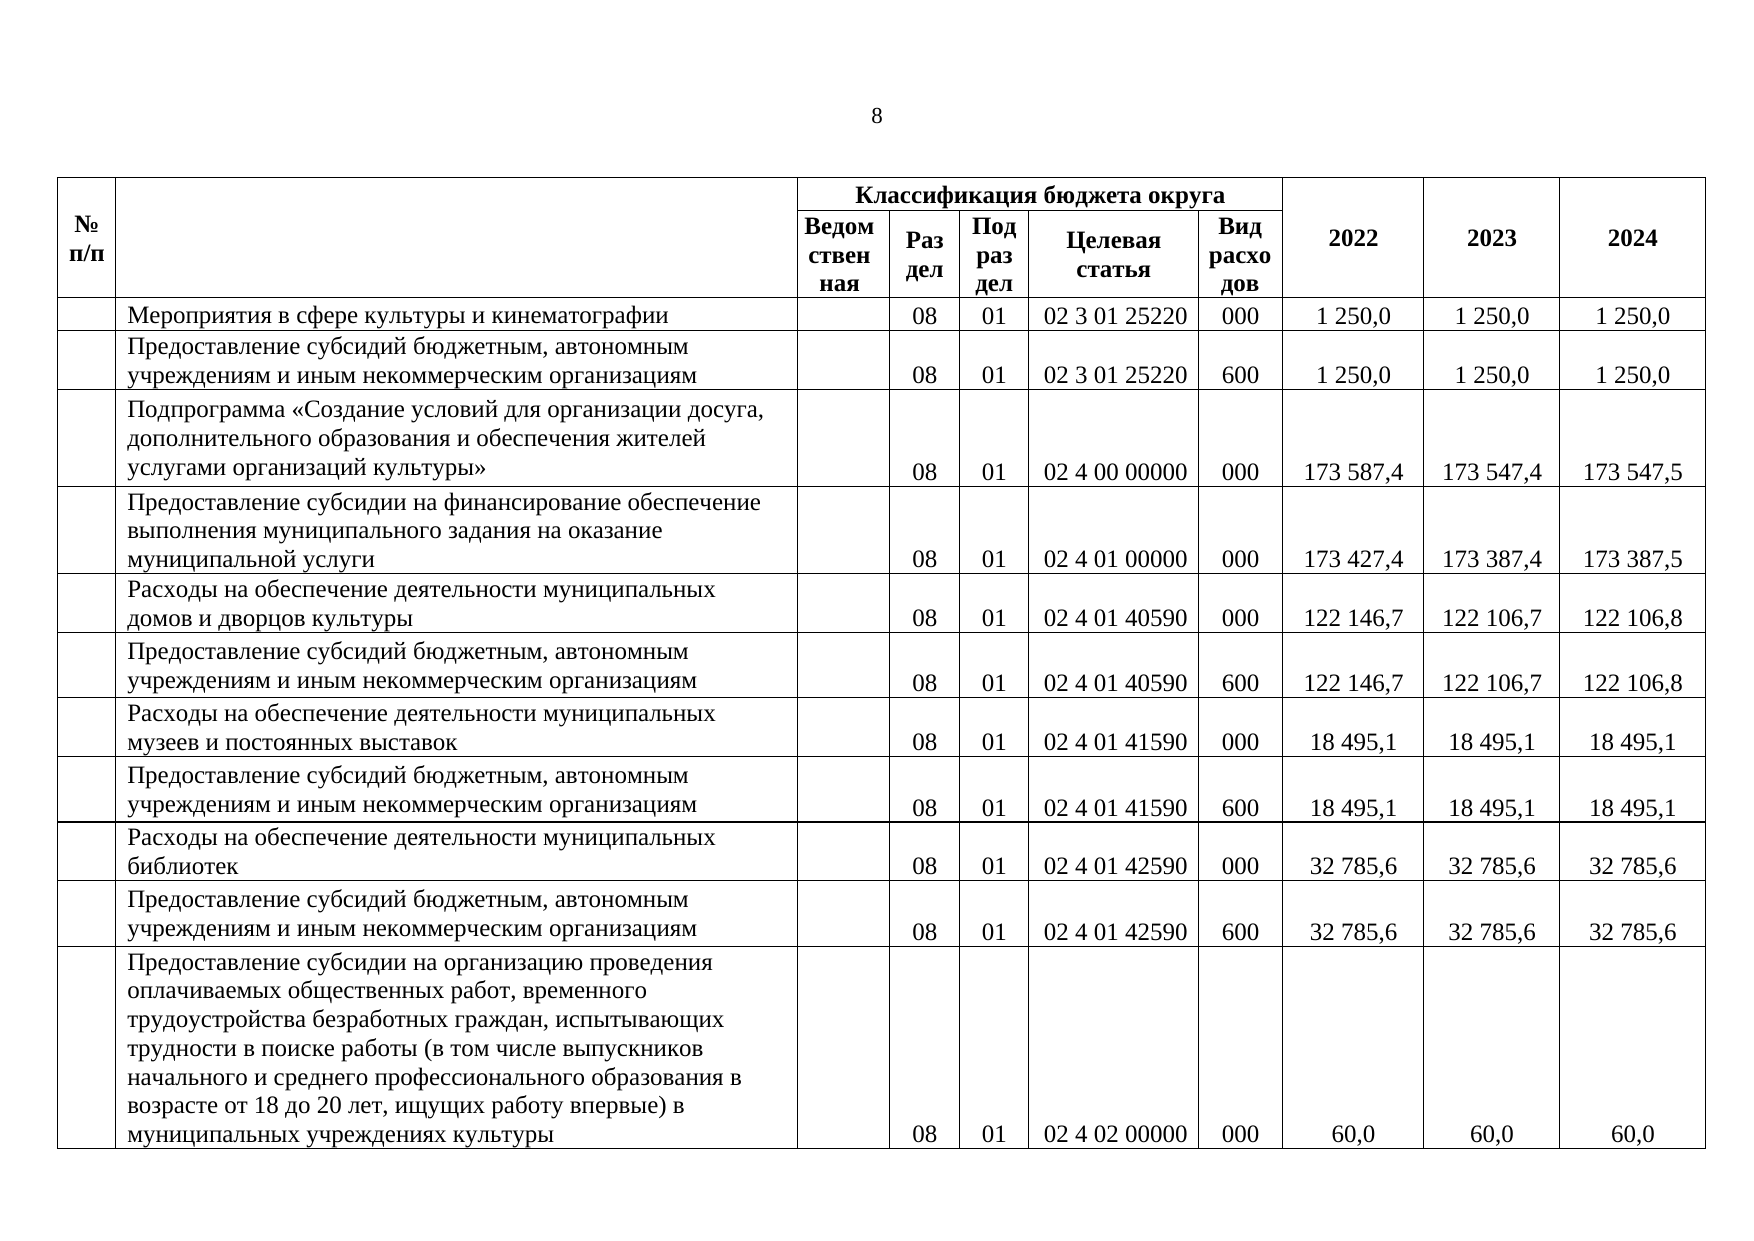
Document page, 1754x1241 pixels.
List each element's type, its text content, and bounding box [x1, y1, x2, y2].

table_header [116, 178, 797, 297]
table_cell 000 [1199, 487, 1282, 573]
table_cell [798, 823, 889, 880]
table_cell Мероприятия в сфере культуры и кинематографии [116, 298, 797, 330]
table_cell 01 [960, 633, 1028, 697]
table_cell 02 4 01 00000 [1029, 487, 1198, 573]
table_cell 08 [890, 823, 959, 880]
table_cell 18 495,1 [1424, 757, 1559, 821]
table_cell 173 587,4 [1283, 390, 1423, 486]
table_cell 173 547,5 [1560, 390, 1705, 486]
table_cell 32 785,6 [1424, 823, 1559, 880]
table_cell 08 [890, 390, 959, 486]
table_cell [798, 331, 889, 389]
table_cell Раз дел [890, 211, 959, 297]
table_cell 01 [960, 574, 1028, 632]
table_cell 60,0 [1283, 947, 1423, 1148]
table_cell [798, 487, 889, 573]
table_cell 08 [890, 633, 959, 697]
table_cell 000 [1199, 823, 1282, 880]
table_cell 08 [890, 757, 959, 821]
table_cell 122 106,8 [1560, 574, 1705, 632]
table_cell 60,0 [1560, 947, 1705, 1148]
table_cell 08 [890, 331, 959, 389]
table_cell 01 [960, 331, 1028, 389]
table_cell 173 427,4 [1283, 487, 1423, 573]
table_cell 18 495,1 [1283, 757, 1423, 821]
table_cell [58, 331, 115, 389]
table_cell Предоставление субсидий бюджетным, автономным учреждениям и иным некоммерческим организациям [116, 757, 797, 821]
table_cell 02 4 01 41590 [1029, 698, 1198, 756]
table_cell [58, 823, 115, 880]
table_cell 01 [960, 698, 1028, 756]
table_cell 000 [1199, 298, 1282, 330]
table_cell 122 106,7 [1424, 633, 1559, 697]
table_header 2024 [1560, 178, 1705, 297]
table_cell 02 4 01 42590 [1029, 881, 1198, 946]
table_cell Предоставление субсидий бюджетным, автономным учреждениям и иным некоммерческим организациям [116, 633, 797, 697]
table_cell 600 [1199, 633, 1282, 697]
table_cell 600 [1199, 881, 1282, 946]
table_cell [58, 487, 115, 573]
table_cell 01 [960, 823, 1028, 880]
table_cell 08 [890, 298, 959, 330]
table_cell [58, 574, 115, 632]
table_cell [58, 698, 115, 756]
table_cell 02 3 01 25220 [1029, 298, 1198, 330]
table_cell 1 250,0 [1424, 298, 1559, 330]
table_cell 02 4 01 40590 [1029, 633, 1198, 697]
table_cell 02 4 02 00000 [1029, 947, 1198, 1148]
table_cell 01 [960, 298, 1028, 330]
table_cell 02 3 01 25220 [1029, 331, 1198, 389]
table_cell 1 250,0 [1560, 298, 1705, 330]
table_header 2022 [1283, 178, 1423, 297]
table_cell 000 [1199, 698, 1282, 756]
table_cell Расходы на обеспечение деятельности муниципальных домов и дворцов культуры [116, 574, 797, 632]
table_cell 08 [890, 574, 959, 632]
table_cell 18 495,1 [1424, 698, 1559, 756]
table_cell 60,0 [1424, 947, 1559, 1148]
table_cell 122 146,7 [1283, 633, 1423, 697]
table_cell [798, 698, 889, 756]
table_header 2023 [1424, 178, 1559, 297]
table_cell 08 [890, 947, 959, 1148]
table_cell 000 [1199, 947, 1282, 1148]
table_cell 122 106,8 [1560, 633, 1705, 697]
table_cell 18 495,1 [1560, 698, 1705, 756]
table_cell [798, 881, 889, 946]
table_cell 32 785,6 [1283, 881, 1423, 946]
table_cell 122 146,7 [1283, 574, 1423, 632]
table_cell Целевая статья [1029, 211, 1198, 297]
table_cell [58, 633, 115, 697]
table_cell 173 547,4 [1424, 390, 1559, 486]
table_cell Вид расхо дов [1199, 211, 1282, 297]
table_cell 173 387,4 [1424, 487, 1559, 573]
table_cell [798, 298, 889, 330]
table_cell 01 [960, 757, 1028, 821]
table_cell Под раз дел [960, 211, 1028, 297]
table_cell [798, 390, 889, 486]
table_cell Ведом ствен ная [798, 211, 889, 297]
table_cell [58, 757, 115, 821]
table_header № п/п [58, 178, 115, 297]
table_cell 01 [960, 947, 1028, 1148]
table_cell Предоставление субсидии на финансирование обеспечение выполнения муниципального задания на оказание муниципальной услуги [116, 487, 797, 573]
table_cell 32 785,6 [1560, 823, 1705, 880]
table_cell Расходы на обеспечение деятельности муниципальных музеев и постоянных выставок [116, 698, 797, 756]
table_cell 08 [890, 698, 959, 756]
table_cell Подпрограмма «Создание условий для организации досуга, дополнительного образования и обеспечения жителей услугами организаций культуры» [116, 390, 797, 486]
table_cell 02 4 01 42590 [1029, 823, 1198, 880]
table_cell Предоставление субсидии на организацию проведения оплачиваемых общественных работ, временного трудоустройства безработных граждан, испытывающих трудности в поиске работы (в том числе выпускников начального и среднего профессионального образования в возрасте от 18 до 20 лет, ищущих работу впервые) в муниципальных учреждениях культуры [116, 947, 797, 1148]
table_cell 02 4 01 40590 [1029, 574, 1198, 632]
table_cell [58, 947, 115, 1148]
table_cell 18 495,1 [1560, 757, 1705, 821]
table_cell [798, 757, 889, 821]
table_cell 01 [960, 487, 1028, 573]
table_cell [798, 574, 889, 632]
table_cell 1 250,0 [1424, 331, 1559, 389]
table_header Классификация бюджета округа [798, 178, 1282, 210]
table_cell 02 4 00 00000 [1029, 390, 1198, 486]
table_cell 08 [890, 487, 959, 573]
table_cell 32 785,6 [1424, 881, 1559, 946]
table_cell 600 [1199, 757, 1282, 821]
table_cell 08 [890, 881, 959, 946]
table_cell 32 785,6 [1283, 823, 1423, 880]
table_cell 18 495,1 [1283, 698, 1423, 756]
table_cell 1 250,0 [1560, 331, 1705, 389]
table_cell 000 [1199, 574, 1282, 632]
table_cell [58, 390, 115, 486]
table_cell 1 250,0 [1283, 331, 1423, 389]
table_cell 1 250,0 [1283, 298, 1423, 330]
table_cell 01 [960, 881, 1028, 946]
table_cell Расходы на обеспечение деятельности муниципальных библиотек [116, 823, 797, 880]
table_cell Предоставление субсидий бюджетным, автономным учреждениям и иным некоммерческим организациям [116, 881, 797, 946]
table_cell 173 387,5 [1560, 487, 1705, 573]
table_cell 000 [1199, 390, 1282, 486]
table_cell 600 [1199, 331, 1282, 389]
table_cell 02 4 01 41590 [1029, 757, 1198, 821]
table_cell 122 106,7 [1424, 574, 1559, 632]
table_cell 32 785,6 [1560, 881, 1705, 946]
table_cell [798, 633, 889, 697]
table_cell Предоставление субсидий бюджетным, автономным учреждениям и иным некоммерческим организациям [116, 331, 797, 389]
table_cell [798, 947, 889, 1148]
table_cell 01 [960, 390, 1028, 486]
table_cell [58, 298, 115, 330]
table_cell [58, 881, 115, 946]
